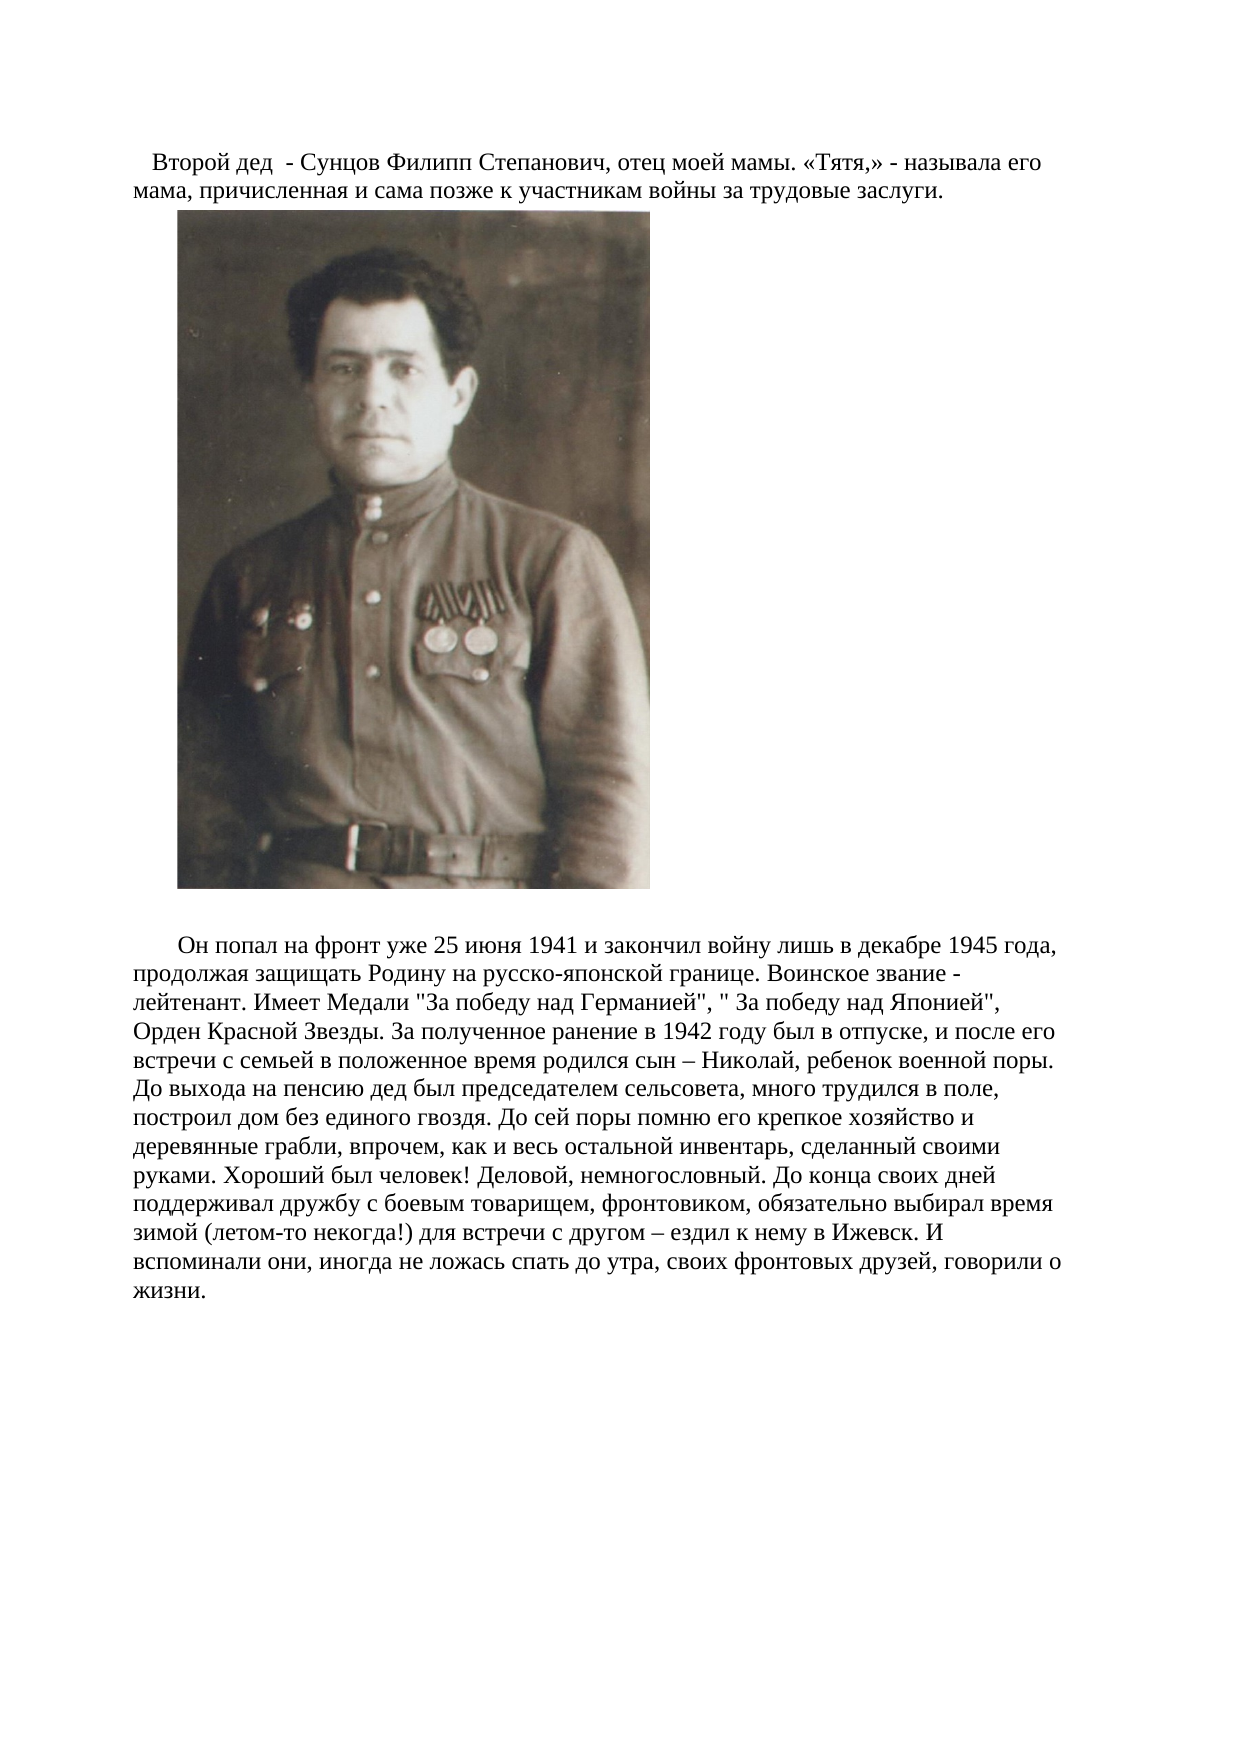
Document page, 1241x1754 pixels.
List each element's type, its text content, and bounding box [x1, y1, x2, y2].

picture [177, 210, 650, 889]
text Он попал на фронт уже 25 июня 1941 и закончил войну лишь в декабре 1945 года, продолжая защищать Родину на русско-японской границе. Воинское звание - лейтенант. Имеет Медали "За победу над Германией", " За победу над Японией", Орден Красной Звезды. За полученное ранение в 1942 году был в отпуске, и после его встречи с семьей в положенное время родился сын – Николай, ребенок военной поры. До выхода на пенсию дед был председателем сельсовета, много трудился в поле, построил дом без единого гвоздя. До сей поры помню его крепкое хозяйство и деревянные грабли, впрочем, как и весь остальной инвентарь, сделанный своими руками. Хороший был человек! Деловой, немногословный. До конца своих дней поддерживал дружбу с боевым товарищем, фронтовиком, обязательно выбирал время зимой (летом-то некогда!) для встречи с другом – ездил к нему в Ижевск. И вспоминали они, иногда не ложась спать до утра, своих фронтовых друзей, говорили о жизни. [133, 930, 1069, 1303]
text Второй дед - Сунцов Филипп Степанович, отец моей мамы. «Тятя,» - называла его мама, причисленная и сама позже к участникам войны за трудовые заслуги. [133, 118, 1069, 204]
